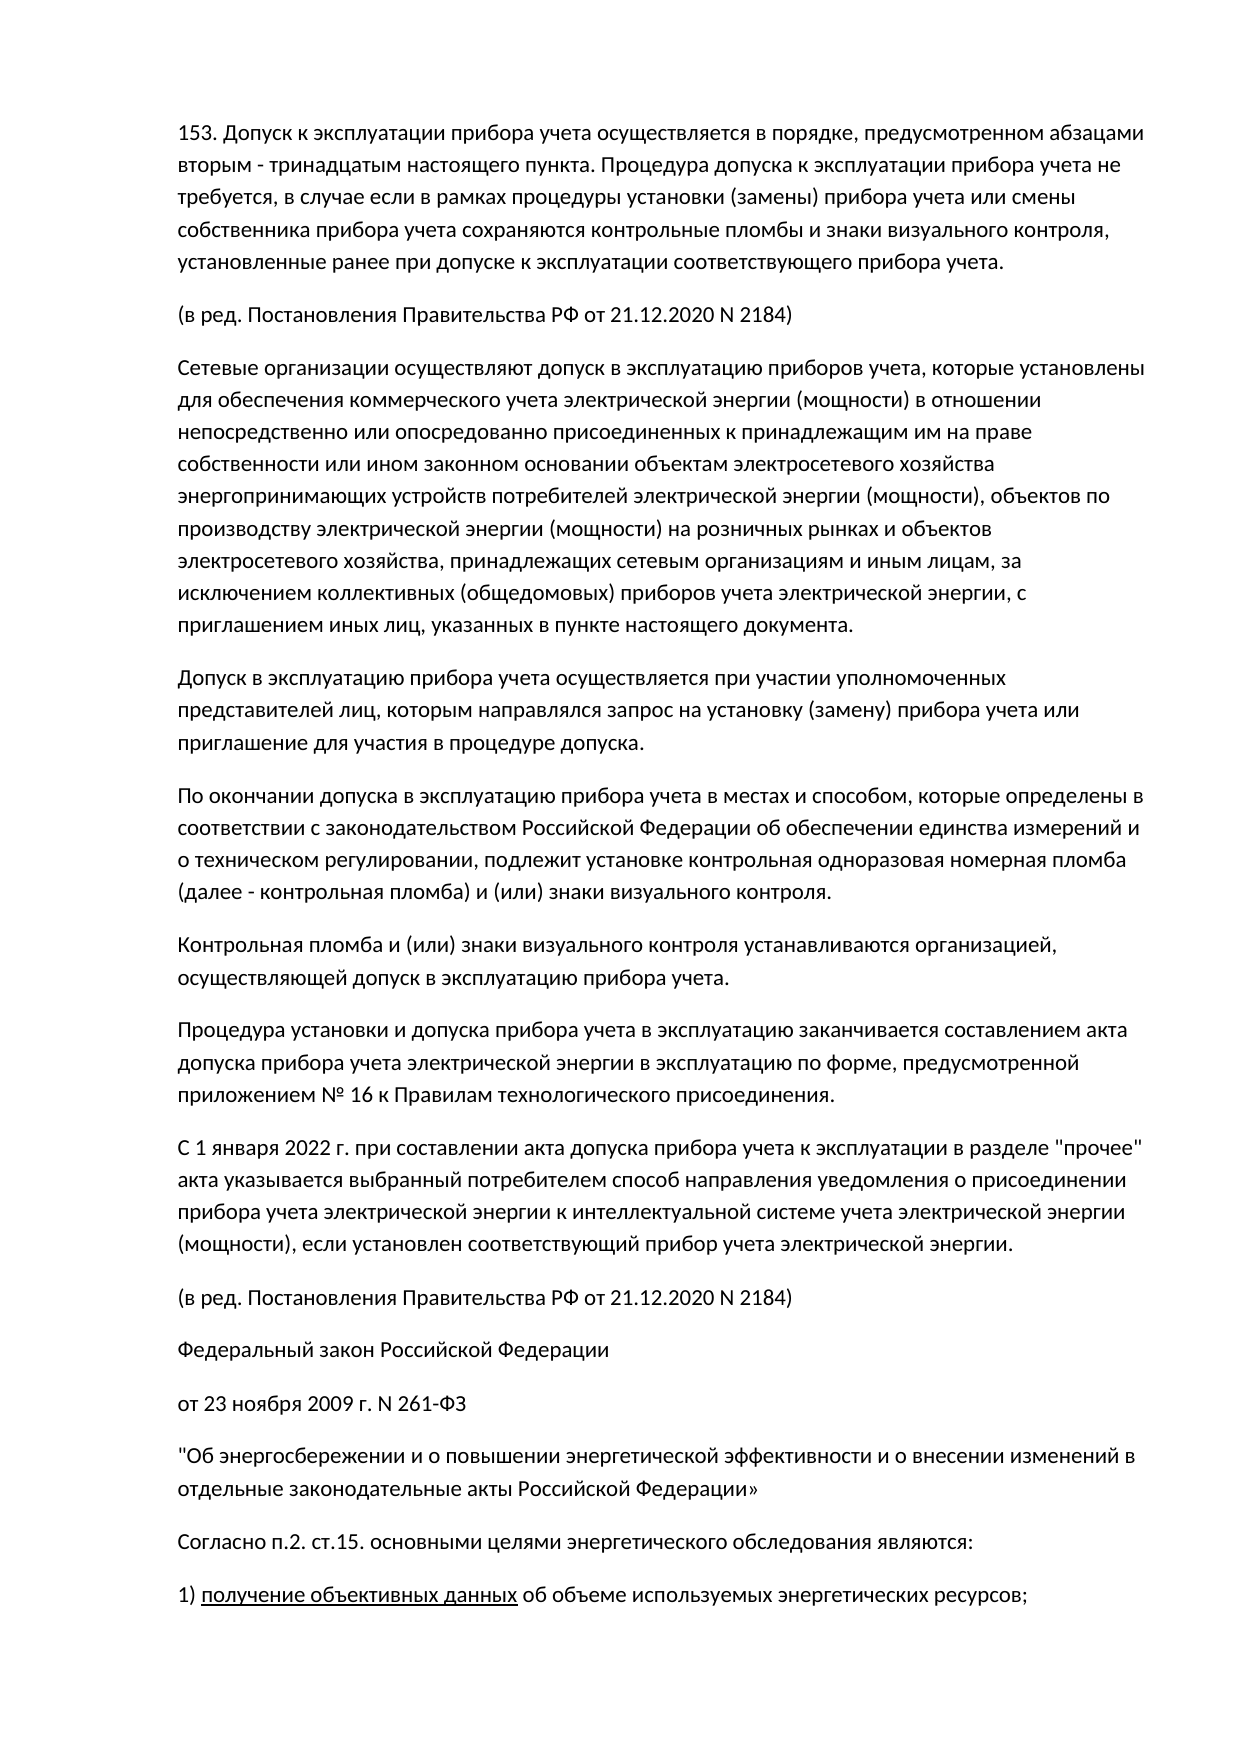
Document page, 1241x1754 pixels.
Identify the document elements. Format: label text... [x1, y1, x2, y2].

text С 1 января 2022 г. при составлении акта допуска прибора учета к эксплуатации в разделе "прочее" акта указывается выбранный потребителем способ направления уведомления о присоединении прибора учета электрической энергии к интеллектуальной системе учета электрической энергии (мощности), если установлен соответствующий прибор учета электрической энергии. [177, 1133, 1152, 1258]
text Согласно п.2. ст.15. основными целями энергетического обследования являются: [177, 1527, 1152, 1555]
text По окончании допуска в эксплуатацию прибора учета в местах и способом, которые определены в соответствии с законодательством Российской Федерации об обеспечении единства измерений и о техническом регулировании, подлежит установке контрольная одноразовая номерная пломба (далее - контрольная пломба) и (или) знаки визуального контроля. [177, 781, 1152, 905]
text (в ред. Постановления Правительства РФ от 21.12.2020 N 2184) [177, 300, 1152, 328]
text Сетевые организации осуществляют допуск в эксплуатацию приборов учета, которые установлены для обеспечения коммерческого учета электрической энергии (мощности) в отношении непосредственно или опосредованно присоединенных к принадлежащим им на праве собственности или ином законном основании объектам электросетевого хозяйства энергопринимающих устройств потребителей электрической энергии (мощности), объектов по производству электрической энергии (мощности) на розничных рынках и объектов электросетевого хозяйства, принадлежащих сетевым организациям и иным лицам, за исключением коллективных (общедомовых) приборов учета электрической энергии, с приглашением иных лиц, указанных в пункте настоящего документа. [177, 353, 1152, 638]
text Контрольная пломба и (или) знаки визуального контроля устанавливаются организацией, осуществляющей допуск в эксплуатацию прибора учета. [177, 930, 1152, 991]
text 1) получение объективных данных об объеме используемых энергетических ресурсов; [177, 1580, 1152, 1608]
text Федеральный закон Российской Федерации [177, 1336, 1152, 1364]
text Процедура установки и допуска прибора учета в эксплуатацию заканчивается составлением акта допуска прибора учета электрической энергии в эксплуатацию по форме, предусмотренной приложением № 16 к Правилам технологического присоединения. [177, 1016, 1152, 1108]
text 153. Допуск к эксплуатации прибора учета осуществляется в порядке, предусмотренном абзацами вторым - тринадцатым настоящего пункта. Процедура допуска к эксплуатации прибора учета не требуется, в случае если в рамках процедуры установки (замены) прибора учета или смены собственника прибора учета сохраняются контрольные пломбы и знаки визуального контроля, установленные ранее при допуске к эксплуатации соответствующего прибора учета. [177, 118, 1152, 275]
text Допуск в эксплуатацию прибора учета осуществляется при участии уполномоченных представителей лиц, которым направлялся запрос на установку (замену) прибора учета или приглашение для участия в процедуре допуска. [177, 663, 1152, 756]
text "Об энергосбережении и о повышении энергетической эффективности и о внесении изменений в отдельные законодательные акты Российской Федерации» [177, 1442, 1152, 1502]
text от 23 ноября 2009 г. N 261-ФЗ [177, 1389, 1152, 1417]
text (в ред. Постановления Правительства РФ от 21.12.2020 N 2184) [177, 1283, 1152, 1311]
